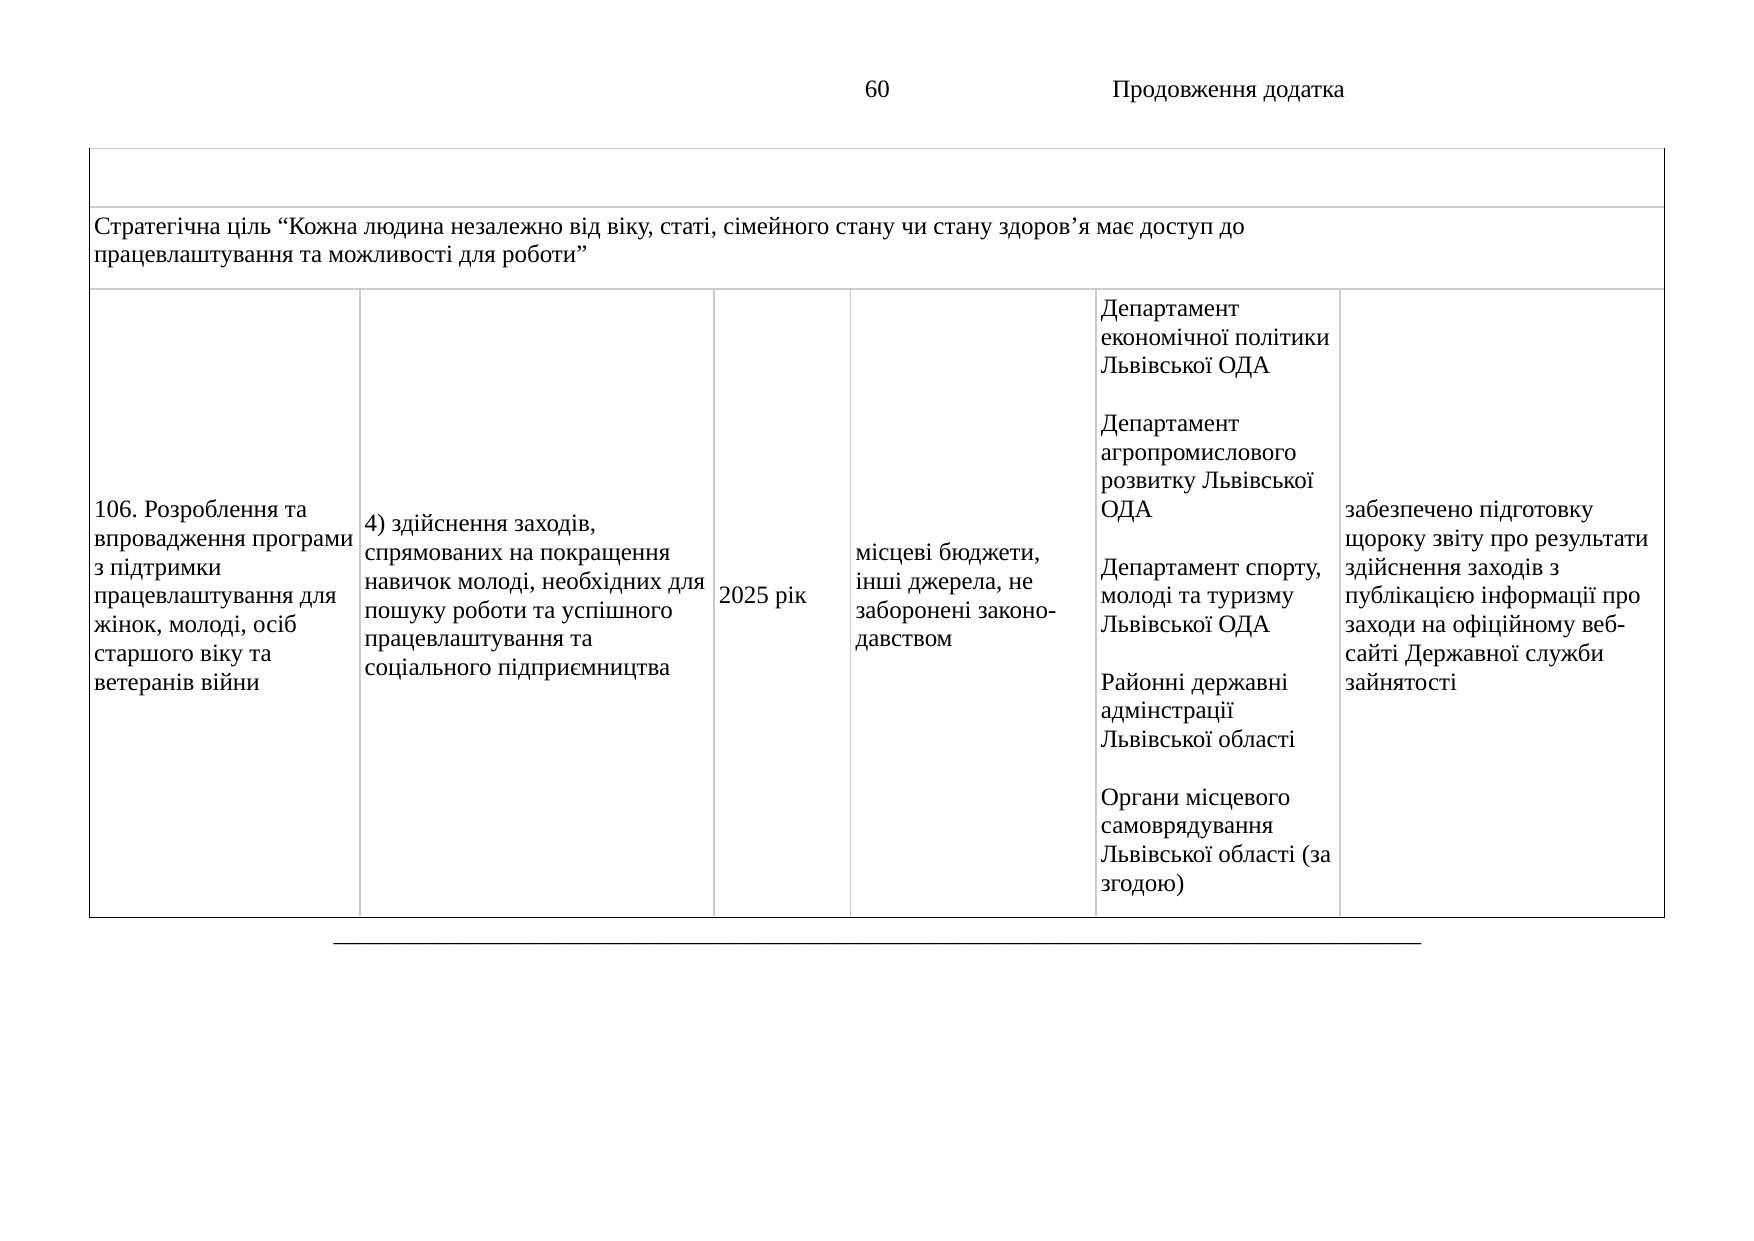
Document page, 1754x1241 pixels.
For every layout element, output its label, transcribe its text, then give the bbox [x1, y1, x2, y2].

table_cell місцеві бюджети, інші джерела, не заборонені законо-давством [851, 290, 1095, 916]
table_cell забезпечено підготовку щороку звіту про результати здійснення заходів з публікацією інформації про заходи на офіційному веб-сайті Державної служби зайнятості [1341, 290, 1664, 916]
table_cell 2025 рік [715, 290, 850, 916]
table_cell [90, 149, 1664, 206]
table_cell 106. Розроблення та впровадження програми з підтримки працевлаштування для жінок, молоді, осіб старшого віку та ветеранів війни [90, 290, 359, 916]
table_cell Департамент економічної політики Львівської ОДА Департамент агропромислового розвитку Львівської ОДА Департамент спорту, молоді та туризму Львівської ОДА Районні державні адмінстрації Львівської області Органи місцевого самоврядування Львівської області (за згодою) [1097, 290, 1339, 916]
table_cell Стратегічна ціль “Кожна людина незалежно від віку, статі, сімейного стану чи стану здоров’я має доступ до працевлаштування та можливості для роботи” [90, 208, 1664, 288]
text _______________________________________________________________________________________ [88, 918, 1665, 947]
table_cell 4) здійснення заходів, спрямованих на покращення навичок молоді, необхідних для пошуку роботи та успішного працевлаштування та соціального підприємництва [361, 290, 713, 916]
